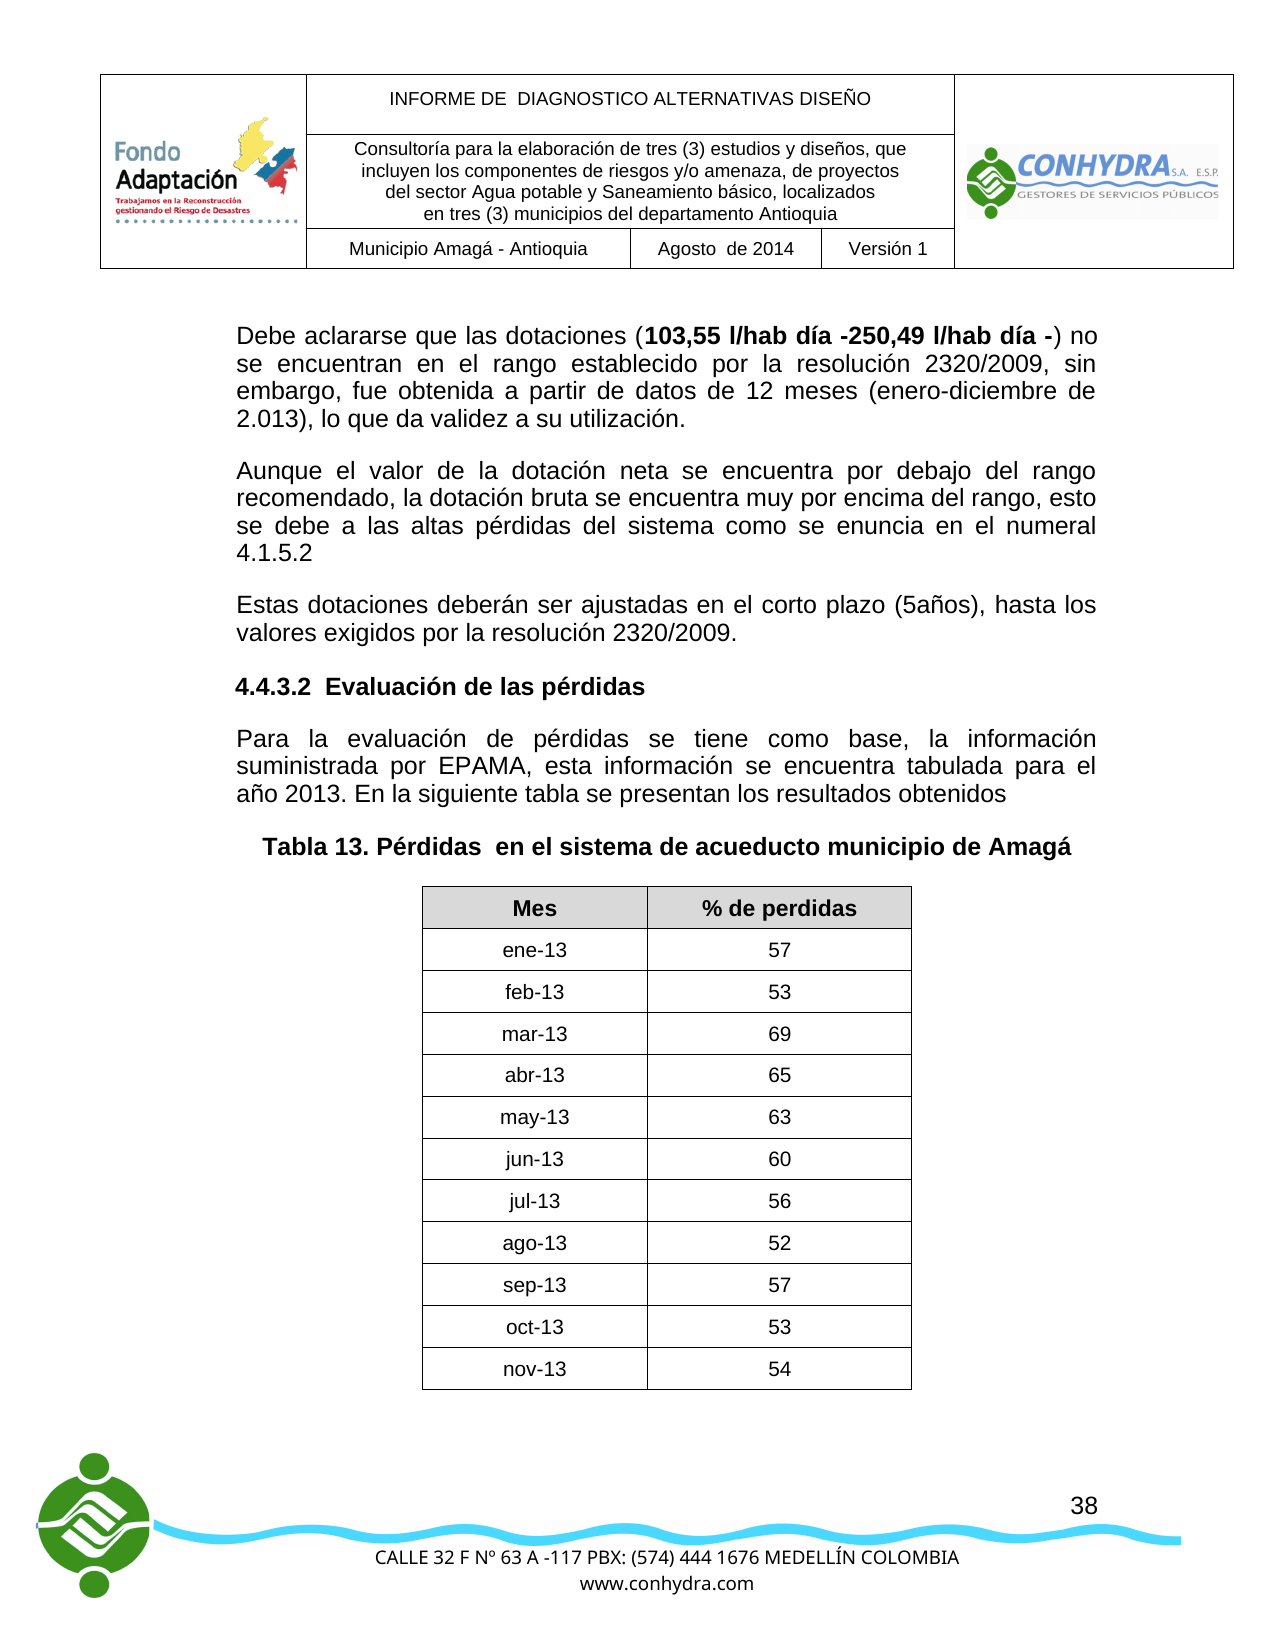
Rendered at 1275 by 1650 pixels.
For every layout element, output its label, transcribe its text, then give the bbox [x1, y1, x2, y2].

table_cell jul-13 [423, 1180, 647, 1221]
table_cell feb-13 [423, 971, 647, 1012]
table_cell 69 [648, 1013, 911, 1054]
table_cell 63 [648, 1097, 911, 1137]
table_cell 65 [648, 1055, 911, 1096]
table_cell ago-13 [423, 1222, 647, 1263]
table_header % de perdidas [648, 887, 911, 928]
table_cell 57 [648, 1264, 911, 1305]
picture [115, 111, 298, 224]
table_cell 57 [648, 929, 911, 970]
text Para la evaluación de pérdidas se tiene como base, la información suministrada por EPAMA, esta información se encuentra tabulada para el año 2013. En la siguiente tabla se presentan los resultados obtenidos [236, 725, 1098, 807]
table_cell oct-13 [423, 1306, 647, 1347]
table_cell abr-13 [423, 1055, 647, 1096]
picture [153, 1519, 1182, 1546]
table_cell 54 [648, 1348, 911, 1389]
table_cell nov-13 [423, 1348, 647, 1389]
text Debe aclararse que las dotaciones (103,55 l/hab día -250,49 l/hab día -) no se encuentran en el rango establecido por la resolución 2320/2009, sin embargo, fue obtenida a partir de datos de 12 meses (enero-diciembre de 2.013), lo que da validez a su utilización. [236, 323, 1098, 432]
table_cell 60 [648, 1139, 911, 1179]
table_header Mes [423, 887, 647, 928]
table_cell 53 [648, 971, 911, 1012]
subtitle Evaluación de las pérdidas [235, 672, 1098, 700]
table_cell 56 [648, 1180, 911, 1221]
table_cell may-13 [423, 1097, 647, 1137]
table_cell jun-13 [423, 1139, 647, 1179]
text Tabla 13. Pérdidas en el sistema de acueducto municipio de Amagá [236, 832, 1098, 861]
text Estas dotaciones deberán ser ajustadas en el corto plazo (5años), hasta los valores exigidos por la resolución 2320/2009. [236, 592, 1098, 647]
table_cell mar-13 [423, 1013, 647, 1054]
picture [35, 1447, 150, 1598]
table_cell 52 [648, 1222, 911, 1263]
table_cell 53 [648, 1306, 911, 1347]
table_cell sep-13 [423, 1264, 647, 1305]
text Aunque el valor de la dotación neta se encuentra por debajo del rango recomendado, la dotación bruta se encuentra muy por encima del rango, esto se debe a las altas pérdidas del sistema como se enuncia en el numeral 4.1.5.2 [236, 457, 1098, 567]
table_cell ene-13 [423, 929, 647, 970]
picture [967, 144, 1219, 219]
